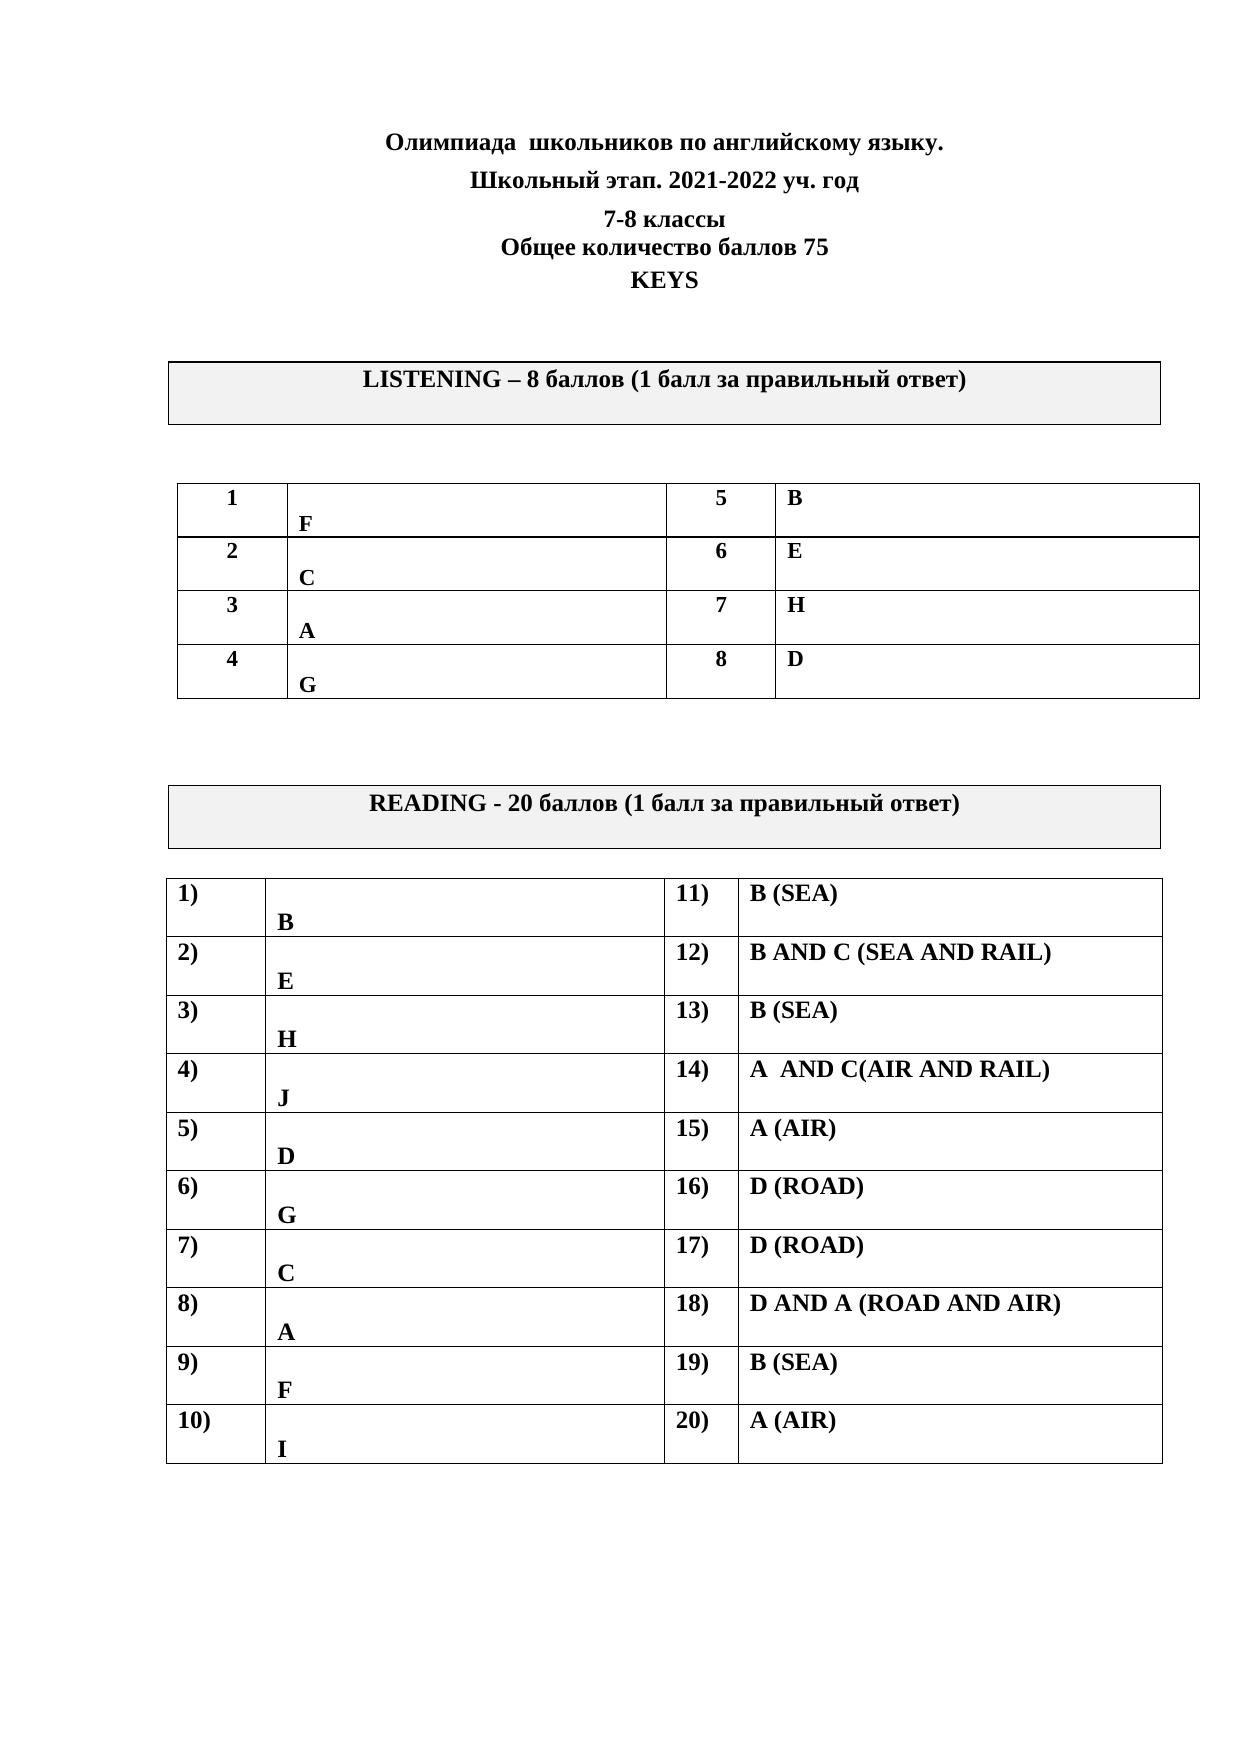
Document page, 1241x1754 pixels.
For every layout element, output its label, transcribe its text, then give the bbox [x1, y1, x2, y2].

table_cell B AND C (SEA AND RAIL) [739, 937, 1162, 994]
table_cell 7) [167, 1230, 265, 1287]
table_cell A AND C(AIR AND RAIL) [739, 1054, 1162, 1112]
table_cell D [266, 1113, 664, 1170]
table_cell 12) [665, 937, 738, 994]
table_cell 2) [167, 937, 265, 994]
table_cell A (AIR) [739, 1113, 1162, 1170]
table_cell 9) [167, 1347, 265, 1404]
text KEYS [177, 266, 1152, 294]
table_cell C [266, 1230, 664, 1287]
table_cell D (ROAD) [739, 1171, 1162, 1229]
table_cell B (SEA) [739, 996, 1162, 1053]
table_cell 6 [667, 538, 775, 590]
text Школьный этап. 2021-2022 уч. год [177, 166, 1152, 194]
text Олимпиада школьников по английскому языку. [177, 127, 1152, 156]
table_cell 13) [665, 996, 738, 1053]
table_cell 19) [665, 1347, 738, 1404]
table_header 1) [167, 879, 265, 936]
table_cell D AND A (ROAD AND AIR) [739, 1288, 1162, 1346]
table_cell 4) [167, 1054, 265, 1112]
table_cell E [266, 937, 664, 994]
table_cell 3 [178, 591, 287, 644]
table_cell F [266, 1347, 664, 1404]
table_cell 18) [665, 1288, 738, 1346]
table_cell 3) [167, 996, 265, 1053]
table_cell 7 [667, 591, 775, 644]
text 7-8 классы [177, 204, 1152, 232]
table_cell A (AIR) [739, 1405, 1162, 1463]
text Общее количество баллов 75 [177, 232, 1152, 261]
table_cell B (SEA) [739, 1347, 1162, 1404]
table_cell 17) [665, 1230, 738, 1287]
table_header 5 [667, 484, 775, 536]
table_cell A [266, 1288, 664, 1346]
table_header B (SEA) [739, 879, 1162, 936]
table_cell 2 [178, 538, 287, 590]
table_cell E [776, 538, 1199, 590]
table_cell J [266, 1054, 664, 1112]
table_cell 8) [167, 1288, 265, 1346]
table_cell C [288, 538, 666, 590]
text LISTENING – 8 баллов (1 балл за правильный ответ) [169, 363, 1160, 390]
table_cell 6) [167, 1171, 265, 1229]
table_header 1 [178, 484, 287, 536]
table_cell 16) [665, 1171, 738, 1229]
table_cell A [288, 591, 666, 644]
table_cell H [776, 591, 1199, 644]
table_header B [266, 879, 664, 936]
table_header F [288, 484, 666, 536]
table_cell 5) [167, 1113, 265, 1170]
table_header B [776, 484, 1199, 536]
table_cell 4 [178, 645, 287, 698]
table_cell 10) [167, 1405, 265, 1463]
table_cell G [266, 1171, 664, 1229]
table_cell D [776, 645, 1199, 698]
table_cell 8 [667, 645, 775, 698]
table_cell G [288, 645, 666, 698]
table_cell I [266, 1405, 664, 1463]
table_cell 15) [665, 1113, 738, 1170]
table_cell H [266, 996, 664, 1053]
table_header 11) [665, 879, 738, 936]
table_cell 14) [665, 1054, 738, 1112]
table_cell D (ROAD) [739, 1230, 1162, 1287]
text READING - 20 баллов (1 балл за правильный ответ) [169, 786, 1160, 814]
table_cell 20) [665, 1405, 738, 1463]
